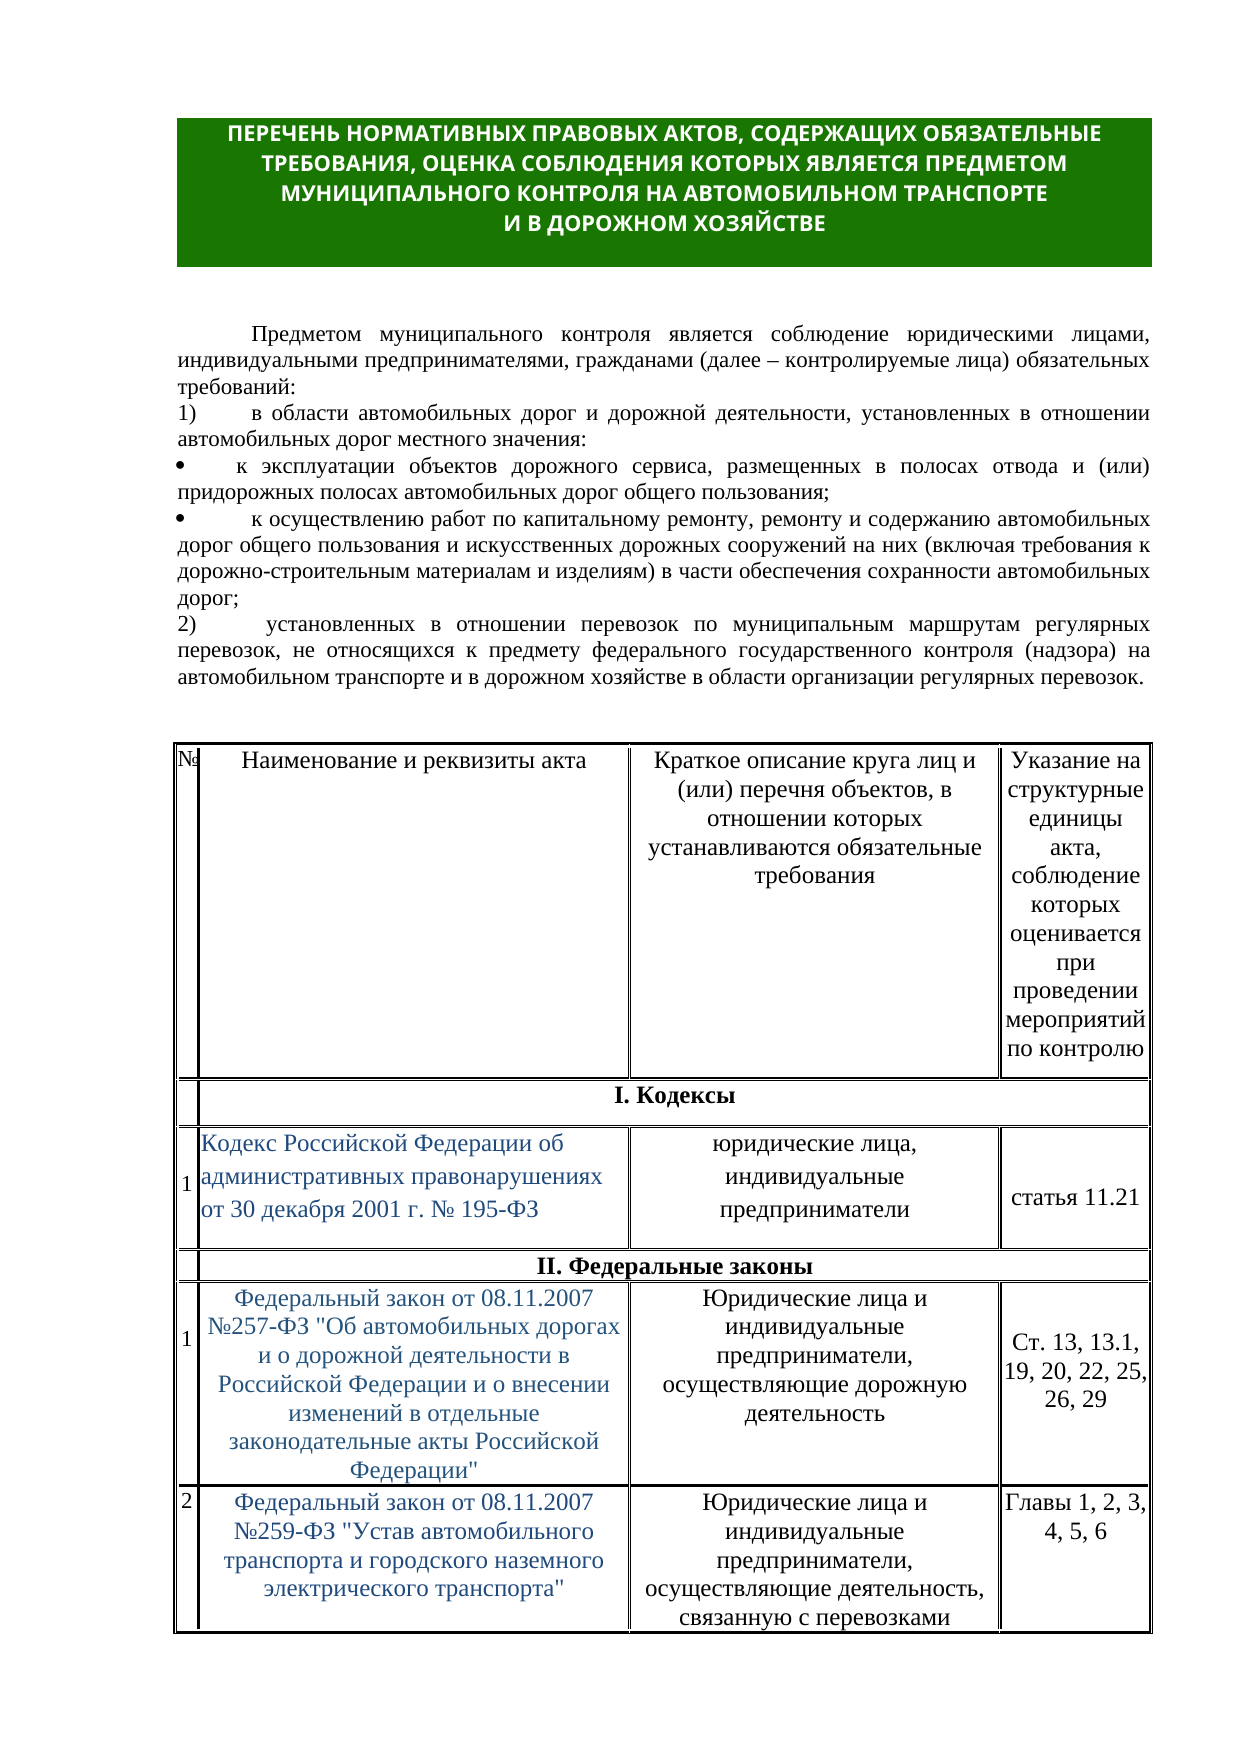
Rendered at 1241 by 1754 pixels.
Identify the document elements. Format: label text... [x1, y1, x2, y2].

table_header Краткое описание круга лиц и (или) перечня объектов, в отношении которых устанавливаются обязательные требования [630, 744, 1000, 1077]
table_cell статья 11.21 [1000, 1125, 1151, 1247]
text И В ДОРОЖНОМ ХОЗЯЙСТВЕ [177, 207, 1152, 237]
table_header № [177, 745, 198, 1077]
text Предметом муниципального контроля является соблюдение юридическими лицами, индивидуальными предпринимателями, гражданами (далее – контролируемые лица) обязательных требований: [177, 320, 1152, 399]
table_header Указание на структурные единицы акта, соблюдение которых оценивается при проведении мероприятий по контролю [1000, 745, 1149, 1077]
list к эксплуатации объектов дорожного сервиса, размещенных в полосах отвода и (или) придорожных полосах автомобильных дорог общего пользования; [176, 452, 1152, 504]
list установленных в отношении перевозок по муниципальным маршрутам регулярных перевозок, не относящихся к предмету федерального государственного контроля (надзора) на автомобильном транспорте и в дорожном хозяйстве в области организации регулярных перевозок. [177, 610, 1152, 689]
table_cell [1000, 1484, 1149, 1631]
table_cell 1 [175, 1125, 198, 1247]
table_cell I. Кодексы [200, 1077, 1150, 1125]
table_cell 2 [177, 1484, 198, 1631]
table_cell юридические лица, индивидуальные предприниматели [631, 1128, 998, 1247]
table_cell 1 [177, 1280, 197, 1484]
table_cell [630, 1484, 1000, 1631]
table_cell [177, 1248, 197, 1279]
table_cell Юридические лица и индивидуальные предприниматели, осуществляющие дорожную деятельность [631, 1283, 998, 1484]
table_cell [177, 1077, 197, 1125]
list в области автомобильных дорог и дорожной деятельности, установленных в отношении автомобильных дорог местного значения: [177, 399, 1152, 452]
table_cell Кодекс Российской Федерации об административных правонарушениях от 30 декабря 2001 г. № 195-ФЗ [200, 1128, 628, 1247]
table_cell II. Федеральные законы [200, 1248, 1150, 1279]
table_cell Ст. 13, 13.1, 19, 20, 22, 25, 26, 29 [1002, 1280, 1150, 1484]
list к осуществлению работ по капитальному ремонту, ремонту и содержанию автомобильных дорог общего пользования и искусственных дорожных сооружений на них (включая требования к дорожно-строительным материалам и изделиям) в части обеспечения сохранности автомобильных дорог; [176, 504, 1152, 610]
table_header Наименование и реквизиты акта [198, 745, 629, 1077]
table_cell Федеральный закон от 08.11.2007 №257-ФЗ "Об автомобильных дорогах и о дорожной деятельности в Российской Федерации и о внесении изменений в отдельные законодательные акты Российской Федерации" [200, 1283, 628, 1484]
text ПЕРЕЧЕНЬ НОРМАТИВНЫХ ПРАВОВЫХ АКТОВ, СОДЕРЖАЩИХ ОБЯЗАТЕЛЬНЫЕ ТРЕБОВАНИЯ, ОЦЕНКА СОБЛЮДЕНИЯ КОТОРЫХ ЯВЛЯЕТСЯ ПРЕДМЕТОМ МУНИЦИПАЛЬНОГО КОНТРОЛЯ НА АВТОМОБИЛЬНОМ ТРАНСПОРТЕ [177, 118, 1152, 207]
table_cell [198, 1487, 629, 1631]
